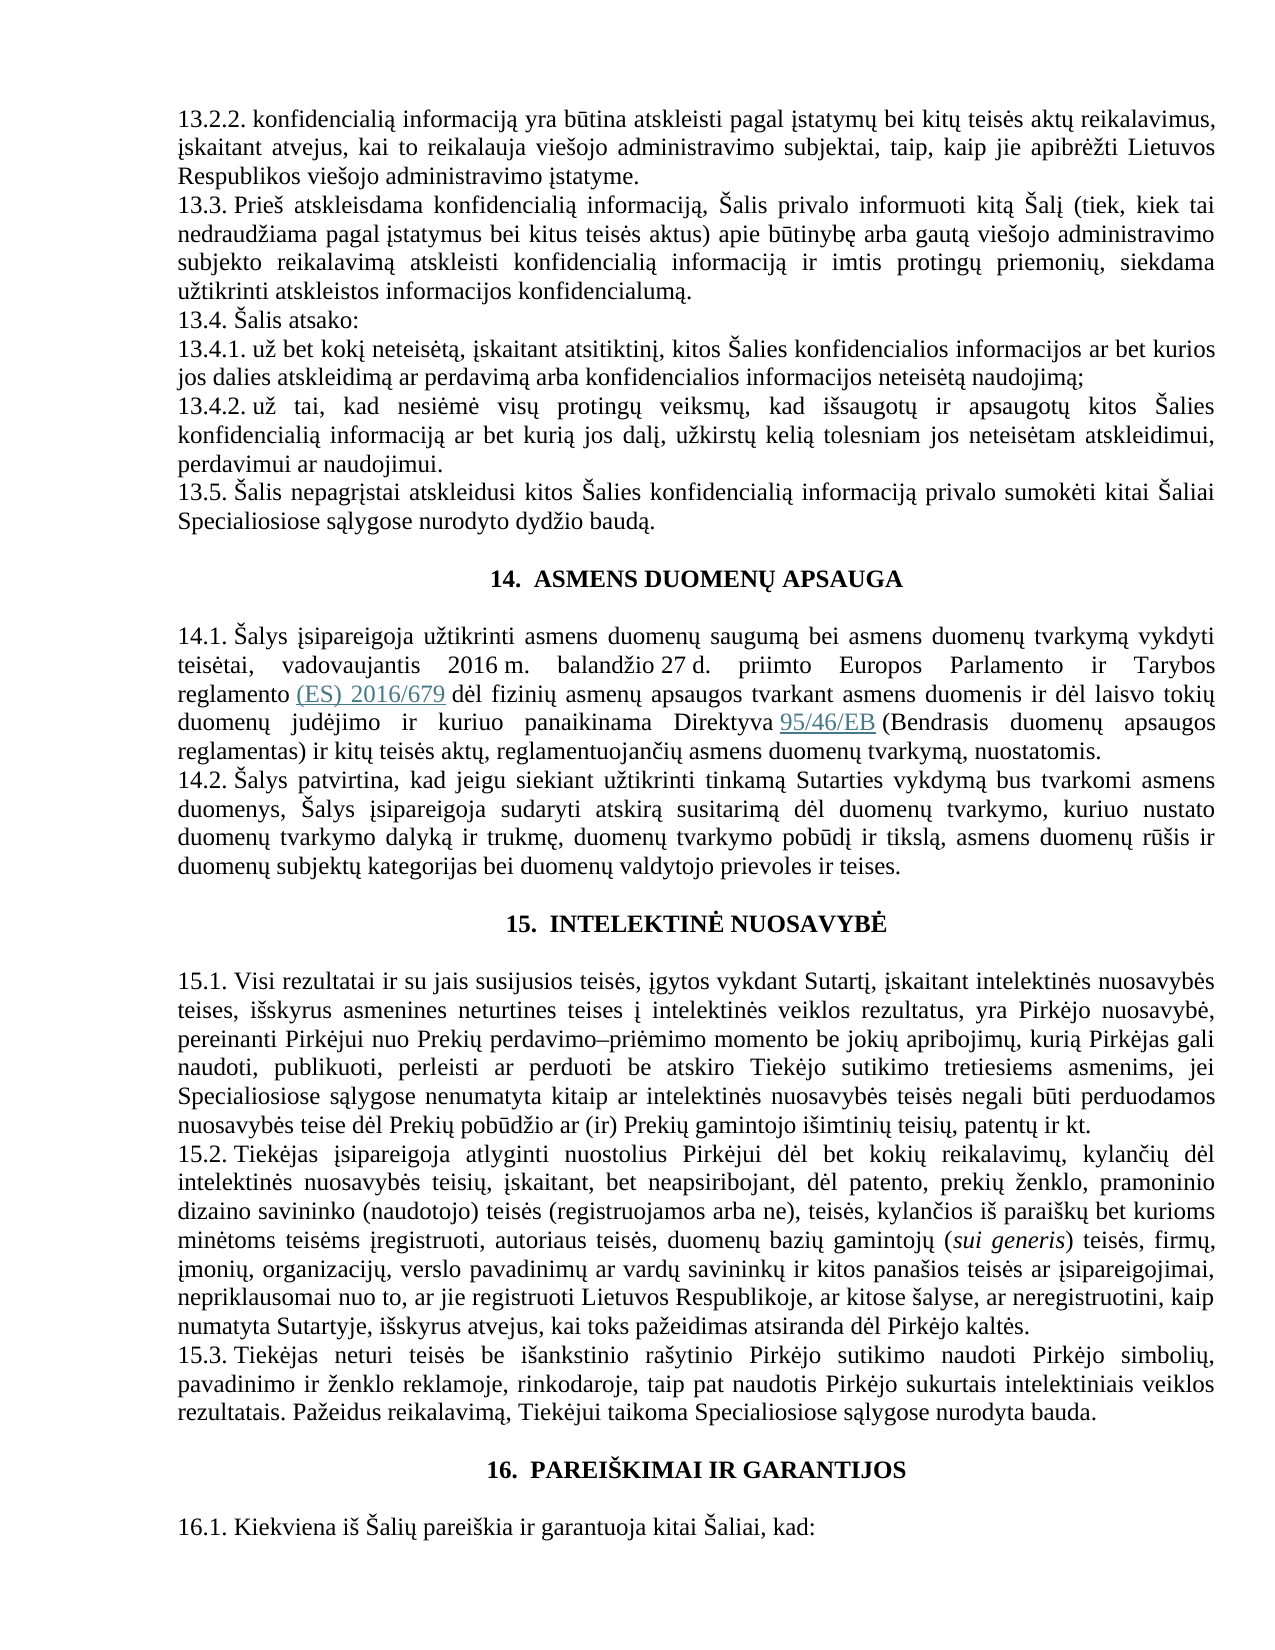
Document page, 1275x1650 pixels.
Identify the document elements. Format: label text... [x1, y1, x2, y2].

text 13.4.2. už tai, kad nesiėmė visų protingų veiksmų, kad išsaugotų ir apsaugotų kitos Šalies konfidencialią informaciją ar bet kurią jos dalį, užkirstų kelią tolesniam jos neteisėtam atskleidimui, perdavimui ar naudojimui. [177, 391, 1216, 477]
text 15.2. Tiekėjas įsipareigoja atlyginti nuostolius Pirkėjui dėl bet kokių reikalavimų, kylančių dėl intelektinės nuosavybės teisių, įskaitant, bet neapsiribojant, dėl patento, prekių ženklo, pramoninio dizaino savininko (naudotojo) teisės (registruojamos arba ne), teisės, kylančios iš paraiškų bet kurioms minėtoms teisėms įregistruoti, autoriaus teisės, duomenų bazių gamintojų (sui generis) teisės, firmų, įmonių, organizacijų, verslo pavadinimų ar vardų savininkų ir kitos panašios teisės ar įsipareigojimai, nepriklausomai nuo to, ar jie registruoti Lietuvos Respublikoje, ar kitose šalyse, ar neregistruotini, kaip numatyta Sutartyje, išskyrus atvejus, kai toks pažeidimas atsiranda dėl Pirkėjo kaltės. [177, 1139, 1216, 1340]
text 13.5. Šalis nepagrįstai atskleidusi kitos Šalies konfidencialią informaciją privalo sumokėti kitai Šaliai Specialiosiose sąlygose nurodyto dydžio baudą. [177, 477, 1216, 535]
text 15.1. Visi rezultatai ir su jais susijusios teisės, įgytos vykdant Sutartį, įskaitant intelektinės nuosavybės teises, išskyrus asmenines neturtines teises į intelektinės veiklos rezultatus, yra Pirkėjo nuosavybė, pereinanti Pirkėjui nuo Prekių perdavimo–priėmimo momento be jokių apribojimų, kurią Pirkėjas gali naudoti, publikuoti, perleisti ar perduoti be atskiro Tiekėjo sutikimo tretiesiems asmenims, jei Specialiosiose sąlygose nenumatyta kitaip ar intelektinės nuosavybės teisės negali būti perduodamos nuosavybės teise dėl Prekių pobūdžio ar (ir) Prekių gamintojo išimtinių teisių, patentų ir kt. [177, 966, 1216, 1139]
text 14.2. Šalys patvirtina, kad jeigu siekiant užtikrinti tinkamą Sutarties vykdymą bus tvarkomi asmens duomenys, Šalys įsipareigoja sudaryti atskirą susitarimą dėl duomenų tvarkymo, kuriuo nustato duomenų tvarkymo dalyką ir trukmę, duomenų tvarkymo pobūdį ir tikslą, asmens duomenų rūšis ir duomenų subjektų kategorijas bei duomenų valdytojo prievoles ir teises. [177, 765, 1216, 880]
text 13.4. Šalis atsako: [177, 305, 1216, 334]
text 16. PAREIŠKIMAI IR GARANTIJOS [177, 1455, 1216, 1484]
text 13.3. Prieš atskleisdama konfidencialią informaciją, Šalis privalo informuoti kitą Šalį (tiek, kiek tai nedraudžiama pagal įstatymus bei kitus teisės aktus) apie būtinybę arba gautą viešojo administravimo subjekto reikalavimą atskleisti konfidencialią informaciją ir imtis protingų priemonių, siekdama užtikrinti atskleistos informacijos konfidencialumą. [177, 190, 1216, 305]
text 13.4.1. už bet kokį neteisėtą, įskaitant atsitiktinį, kitos Šalies konfidencialios informacijos ar bet kurios jos dalies atskleidimą ar perdavimą arba konfidencialios informacijos neteisėtą naudojimą; [177, 334, 1216, 391]
text 13.2.2. konfidencialią informaciją yra būtina atskleisti pagal įstatymų bei kitų teisės aktų reikalavimus, įskaitant atvejus, kai to reikalauja viešojo administravimo subjektai, taip, kaip jie apibrėžti Lietuvos Respublikos viešojo administravimo įstatyme. [177, 104, 1216, 190]
text 16.1. Kiekviena iš Šalių pareiškia ir garantuoja kitai Šaliai, kad: [177, 1512, 1216, 1541]
text 14.1. Šalys įsipareigoja užtikrinti asmens duomenų saugumą bei asmens duomenų tvarkymą vykdyti teisėtai, vadovaujantis 2016 m. balandžio 27 d. priimto Europos Parlamento ir Tarybos reglamento (ES) 2016/679 dėl fizinių asmenų apsaugos tvarkant asmens duomenis ir dėl laisvo tokių duomenų judėjimo ir kuriuo panaikinama Direktyva 95/46/EB (Bendrasis duomenų apsaugos reglamentas) ir kitų teisės aktų, reglamentuojančių asmens duomenų tvarkymą, nuostatomis. [177, 621, 1216, 765]
text 14. ASMENS DUOMENŲ APSAUGA [177, 564, 1216, 592]
text 15. INTELEKTINĖ NUOSAVYBĖ [177, 909, 1216, 937]
text 15.3. Tiekėjas neturi teisės be išankstinio rašytinio Pirkėjo sutikimo naudoti Pirkėjo simbolių, pavadinimo ir ženklo reklamoje, rinkodaroje, taip pat naudotis Pirkėjo sukurtais intelektiniais veiklos rezultatais. Pažeidus reikalavimą, Tiekėjui taikoma Specialiosiose sąlygose nurodyta bauda. [177, 1340, 1216, 1426]
